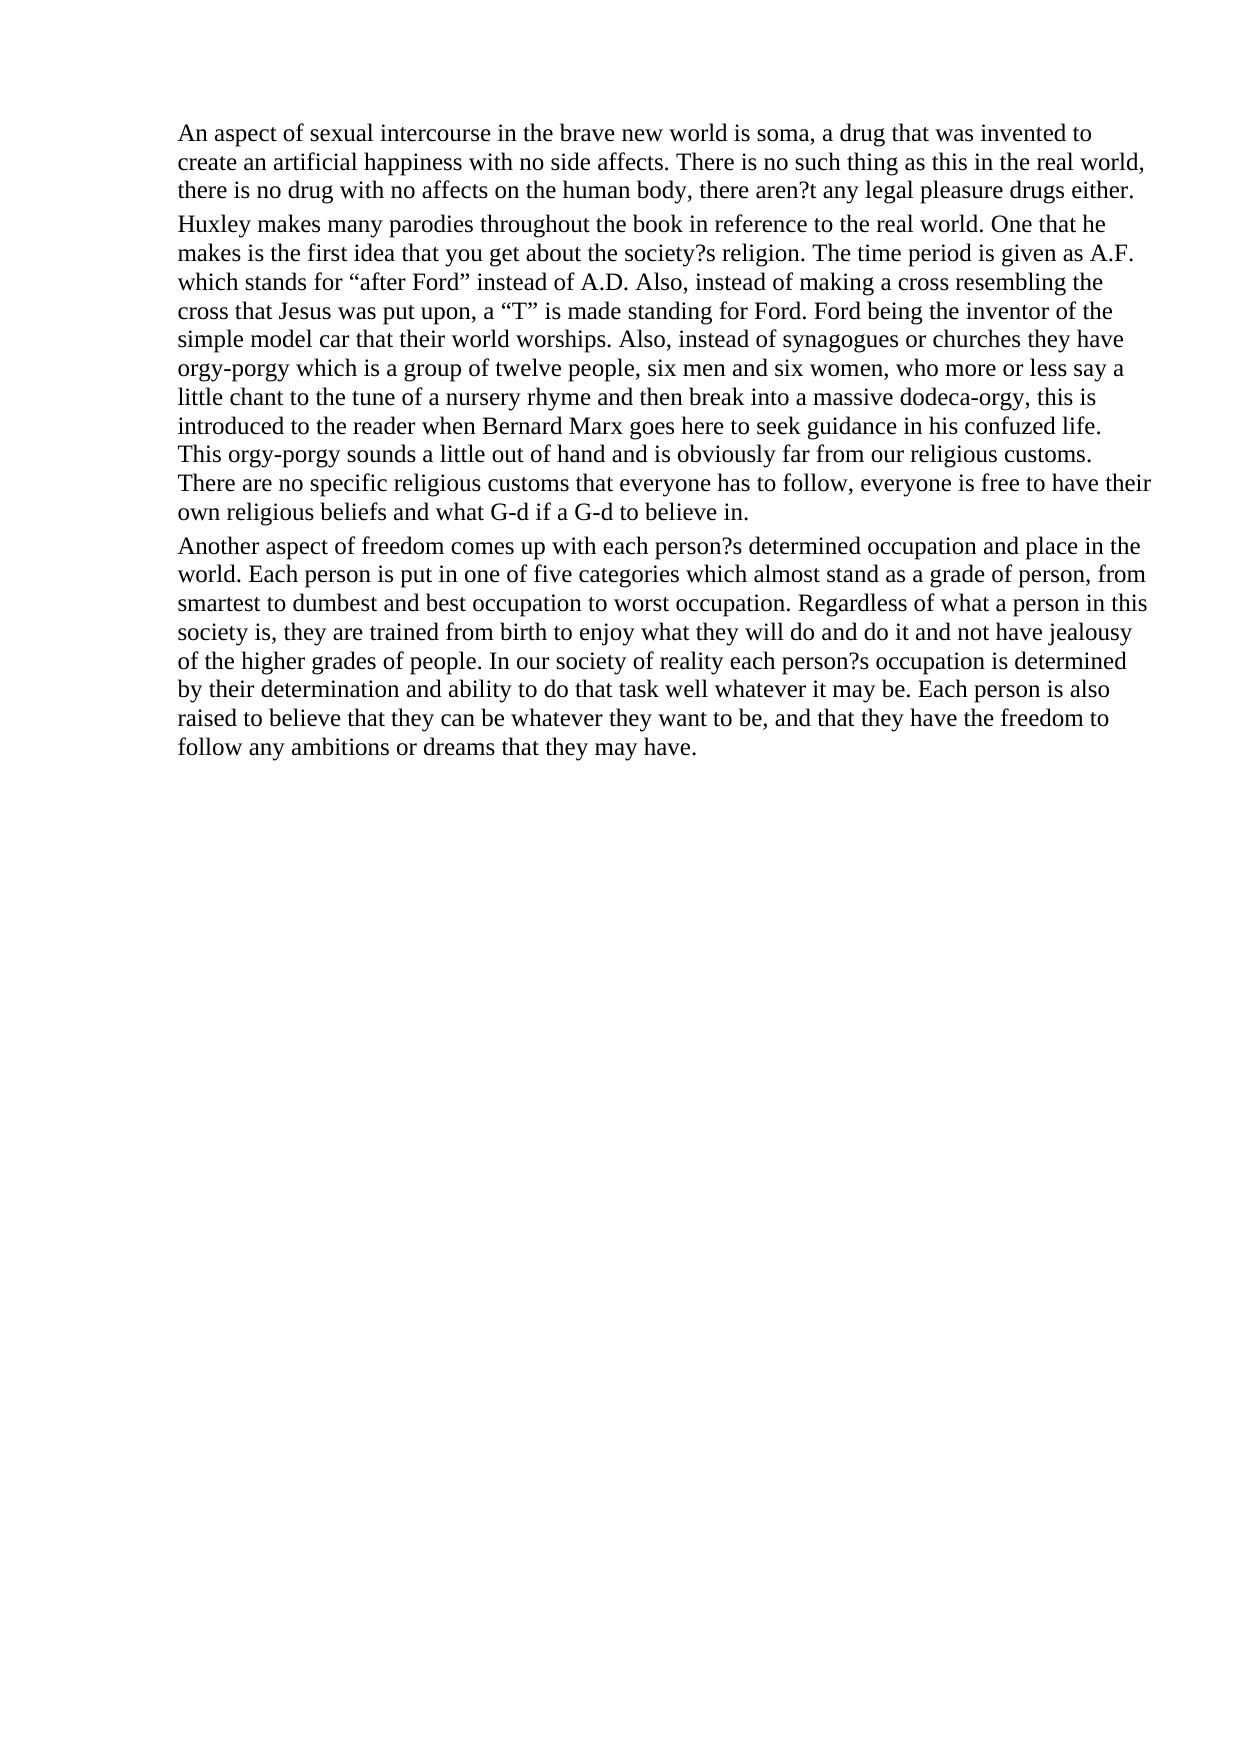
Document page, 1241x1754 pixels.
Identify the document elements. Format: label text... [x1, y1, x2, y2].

text Another aspect of freedom comes up with each person?s determined occupation and place in the world. Each person is put in one of five categories which almost stand as a grade of person, from smartest to dumbest and best occupation to worst occupation. Regardless of what a person in this society is, they are trained from birth to enjoy what they will do and do it and not have jealousy of the higher grades of people. In our society of reality each person?s occupation is determined by their determination and ability to do that task well whatever it may be. Each person is also raised to believe that they can be whatever they want to be, and that they have the freedom to follow any ambitions or dreams that they may have. [177, 531, 1152, 761]
text An aspect of sexual intercourse in the brave new world is soma, a drug that was invented to create an artificial happiness with no side affects. There is no such thing as this in the real world, there is no drug with no affects on the human body, there aren?t any legal pleasure drugs either. [177, 118, 1152, 204]
text Huxley makes many parodies throughout the book in reference to the real world. One that he makes is the first idea that you get about the society?s religion. The time period is given as A.F. which stands for “after Ford” instead of A.D. Also, instead of making a cross resembling the cross that Jesus was put upon, a “T” is made standing for Ford. Ford being the inventor of the simple model car that their world worships. Also, instead of synagogues or churches they have orgy-porgy which is a group of twelve people, six men and six women, who more or less say a little chant to the tune of a nursery rhyme and then break into a massive dodeca-orgy, this is introduced to the reader when Bernard Marx goes here to seek guidance in his confuzed life. This orgy-porgy sounds a little out of hand and is obviously far from our religious customs. There are no specific religious customs that everyone has to follow, everyone is free to have their own religious beliefs and what G-d if a G-d to believe in. [177, 209, 1152, 526]
